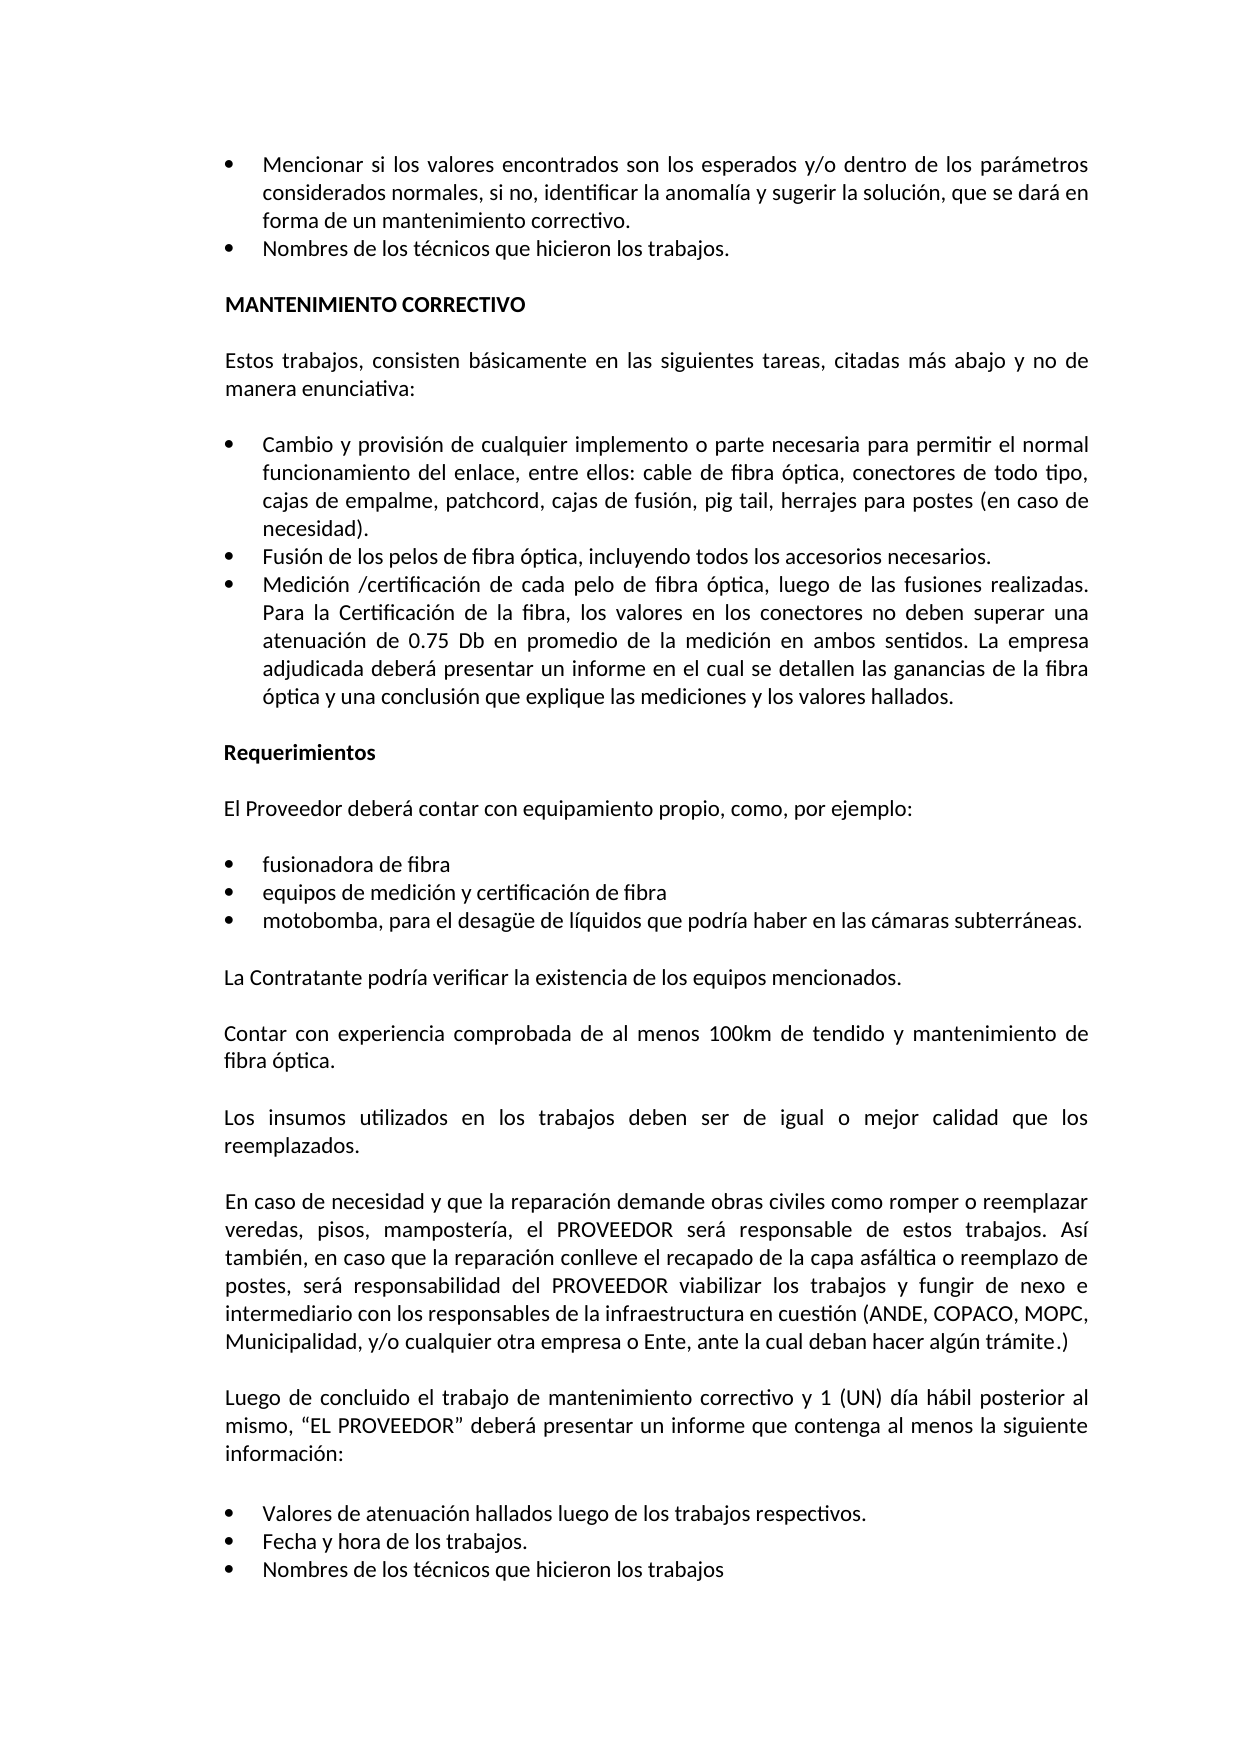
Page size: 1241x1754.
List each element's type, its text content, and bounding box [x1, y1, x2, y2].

list Valores de atenuación hallados luego de los trabajos respectivos. [225, 1499, 1090, 1527]
list Cambio y provisión de cualquier implemento o parte necesaria para permitir el normal funcionamiento del enlace, entre ellos: cable de fibra óptica, conectores de todo tipo, cajas de empalme, patchcord, cajas de fusión, pig tail, herrajes para postes (en caso de necesidad). [225, 430, 1090, 542]
list Fecha y hora de los trabajos. [225, 1527, 1090, 1555]
list Fusión de los pelos de fibra óptica, incluyendo todos los accesorios necesarios. [225, 542, 1090, 570]
text La Contratante podría verificar la existencia de los equipos mencionados. [224, 963, 1090, 991]
list Medición /certificación de cada pelo de fibra óptica, luego de las fusiones realizadas. Para la Certificación de la fibra, los valores en los conectores no deben superar una atenuación de 0.75 Db en promedio de la medición en ambos sentidos. La empresa adjudicada deberá presentar un informe en el cual se detallen las ganancias de la fibra óptica y una conclusión que explique las mediciones y los valores hallados. [225, 570, 1090, 710]
text Contar con experiencia comprobada de al menos 100km de tendido y mantenimiento de fibra óptica. [224, 1019, 1090, 1075]
list Nombres de los técnicos que hicieron los trabajos. [225, 234, 1090, 262]
list equipos de medición y certificación de fibra [225, 878, 1090, 907]
list Estos trabajos, consisten básicamente en las siguientes tareas, citadas más abajo y no de manera enunciativa: [225, 346, 1090, 402]
list fusionadora de fibra [225, 851, 1090, 878]
list Mencionar si los valores encontrados son los esperados y/o dentro de los parámetros considerados normales, si no, identificar la anomalía y sugerir la solución, que se dará en forma de un mantenimiento correctivo. [225, 150, 1090, 234]
text El Proveedor deberá contar con equipamiento propio, como, por ejemplo: [150, 794, 1090, 822]
text Los insumos utilizados en los trabajos deben ser de igual o mejor calidad que los reemplazados. [224, 1103, 1090, 1159]
text Requerimientos [150, 738, 1090, 766]
list Luego de concluido el trabajo de mantenimiento correctivo y 1 (UN) día hábil posterior al mismo, “EL PROVEEDOR” deberá presentar un informe que contenga al menos la siguiente información: [225, 1383, 1090, 1467]
list MANTENIMIENTO CORRECTIVO [225, 290, 1090, 318]
list En caso de necesidad y que la reparación demande obras civiles como romper o reemplazar veredas, pisos, mampostería, el PROVEEDOR será responsable de estos trabajos. Así también, en caso que la reparación conlleve el recapado de la capa asfáltica o reemplazo de postes, será responsabilidad del PROVEEDOR viabilizar los trabajos y fungir de nexo e intermediario con los responsables de la infraestructura en cuestión (ANDE, COPACO, MOPC, Municipalidad, y/o cualquier otra empresa o Ente, ante la cual deban hacer algún trámite.) [225, 1187, 1090, 1355]
list Nombres de los técnicos que hicieron los trabajos [225, 1555, 1090, 1583]
list motobomba, para el desagüe de líquidos que podría haber en las cámaras subterráneas. [225, 907, 1090, 934]
